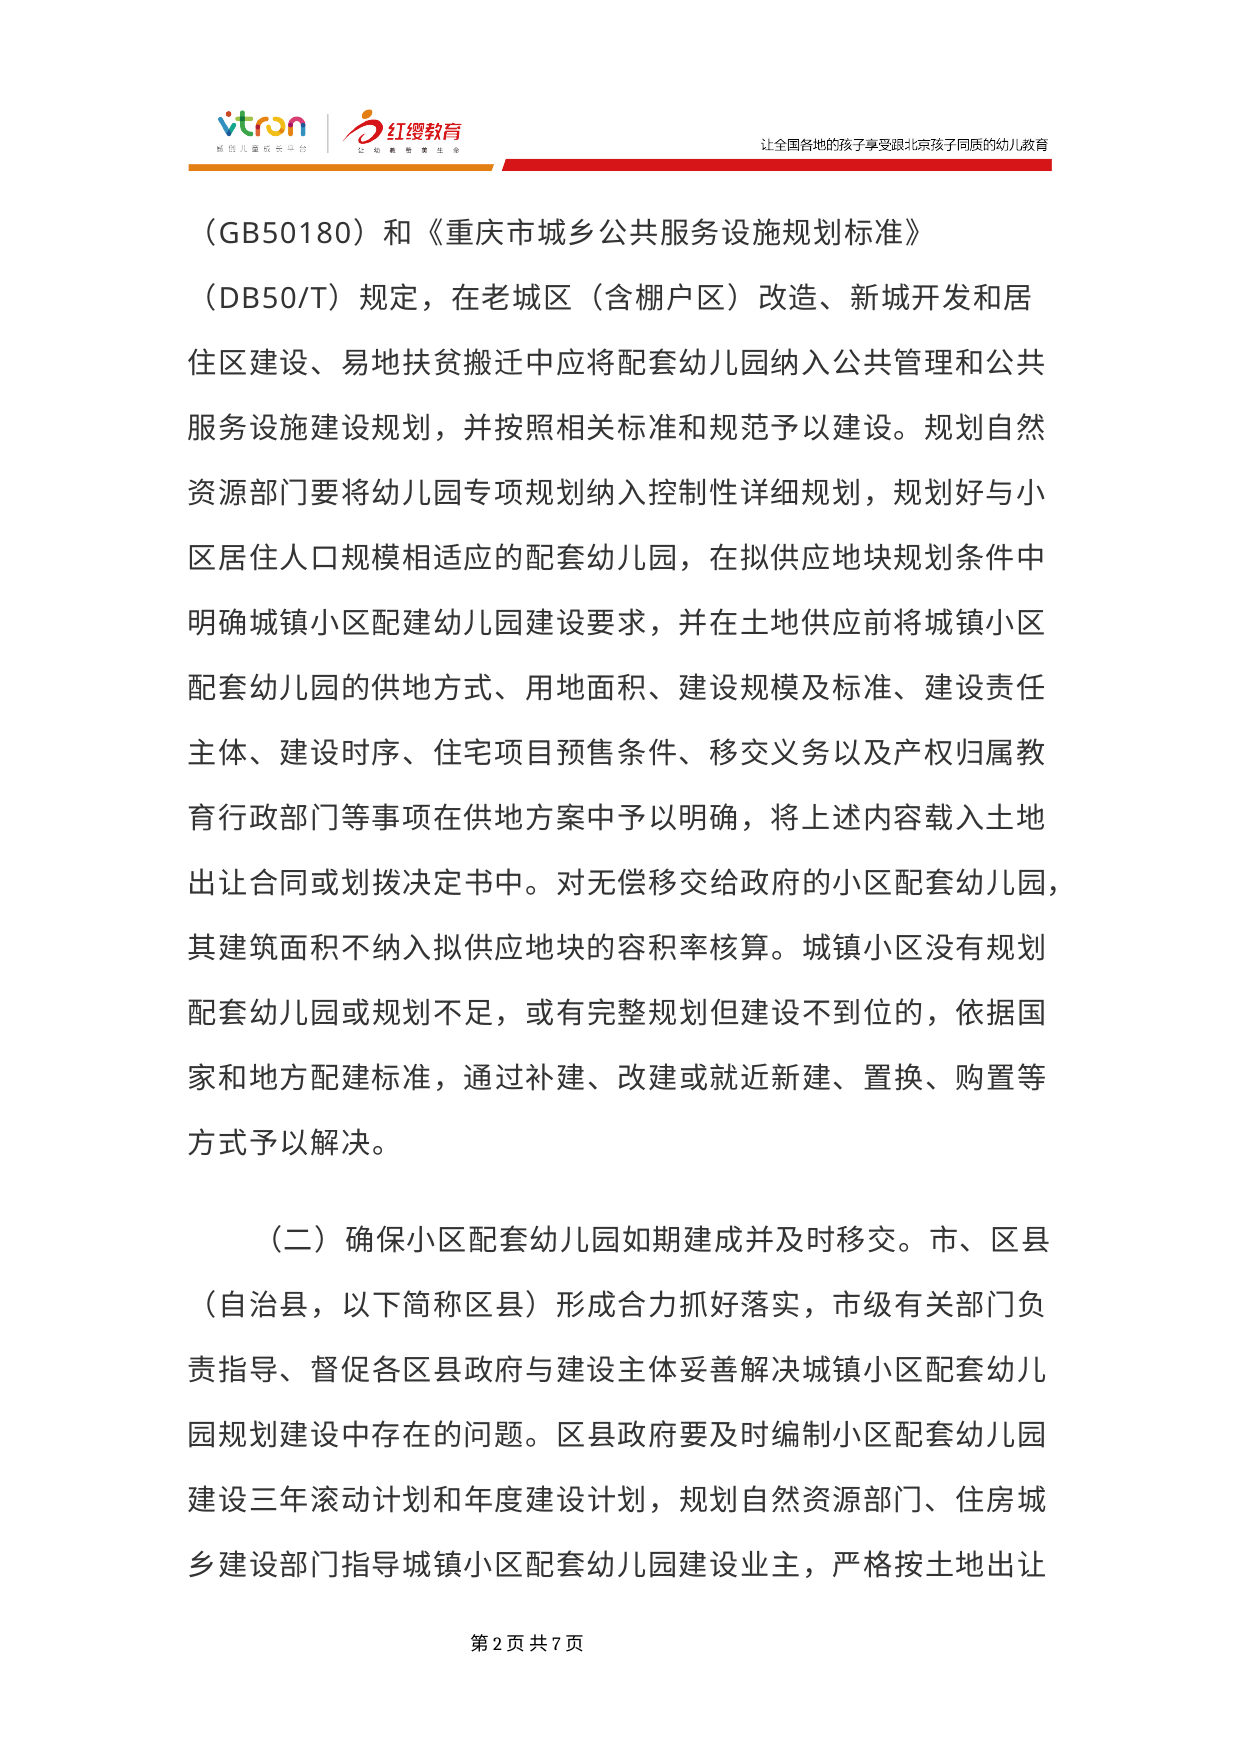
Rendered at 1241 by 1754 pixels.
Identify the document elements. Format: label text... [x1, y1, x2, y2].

picture [188, 88, 1052, 189]
